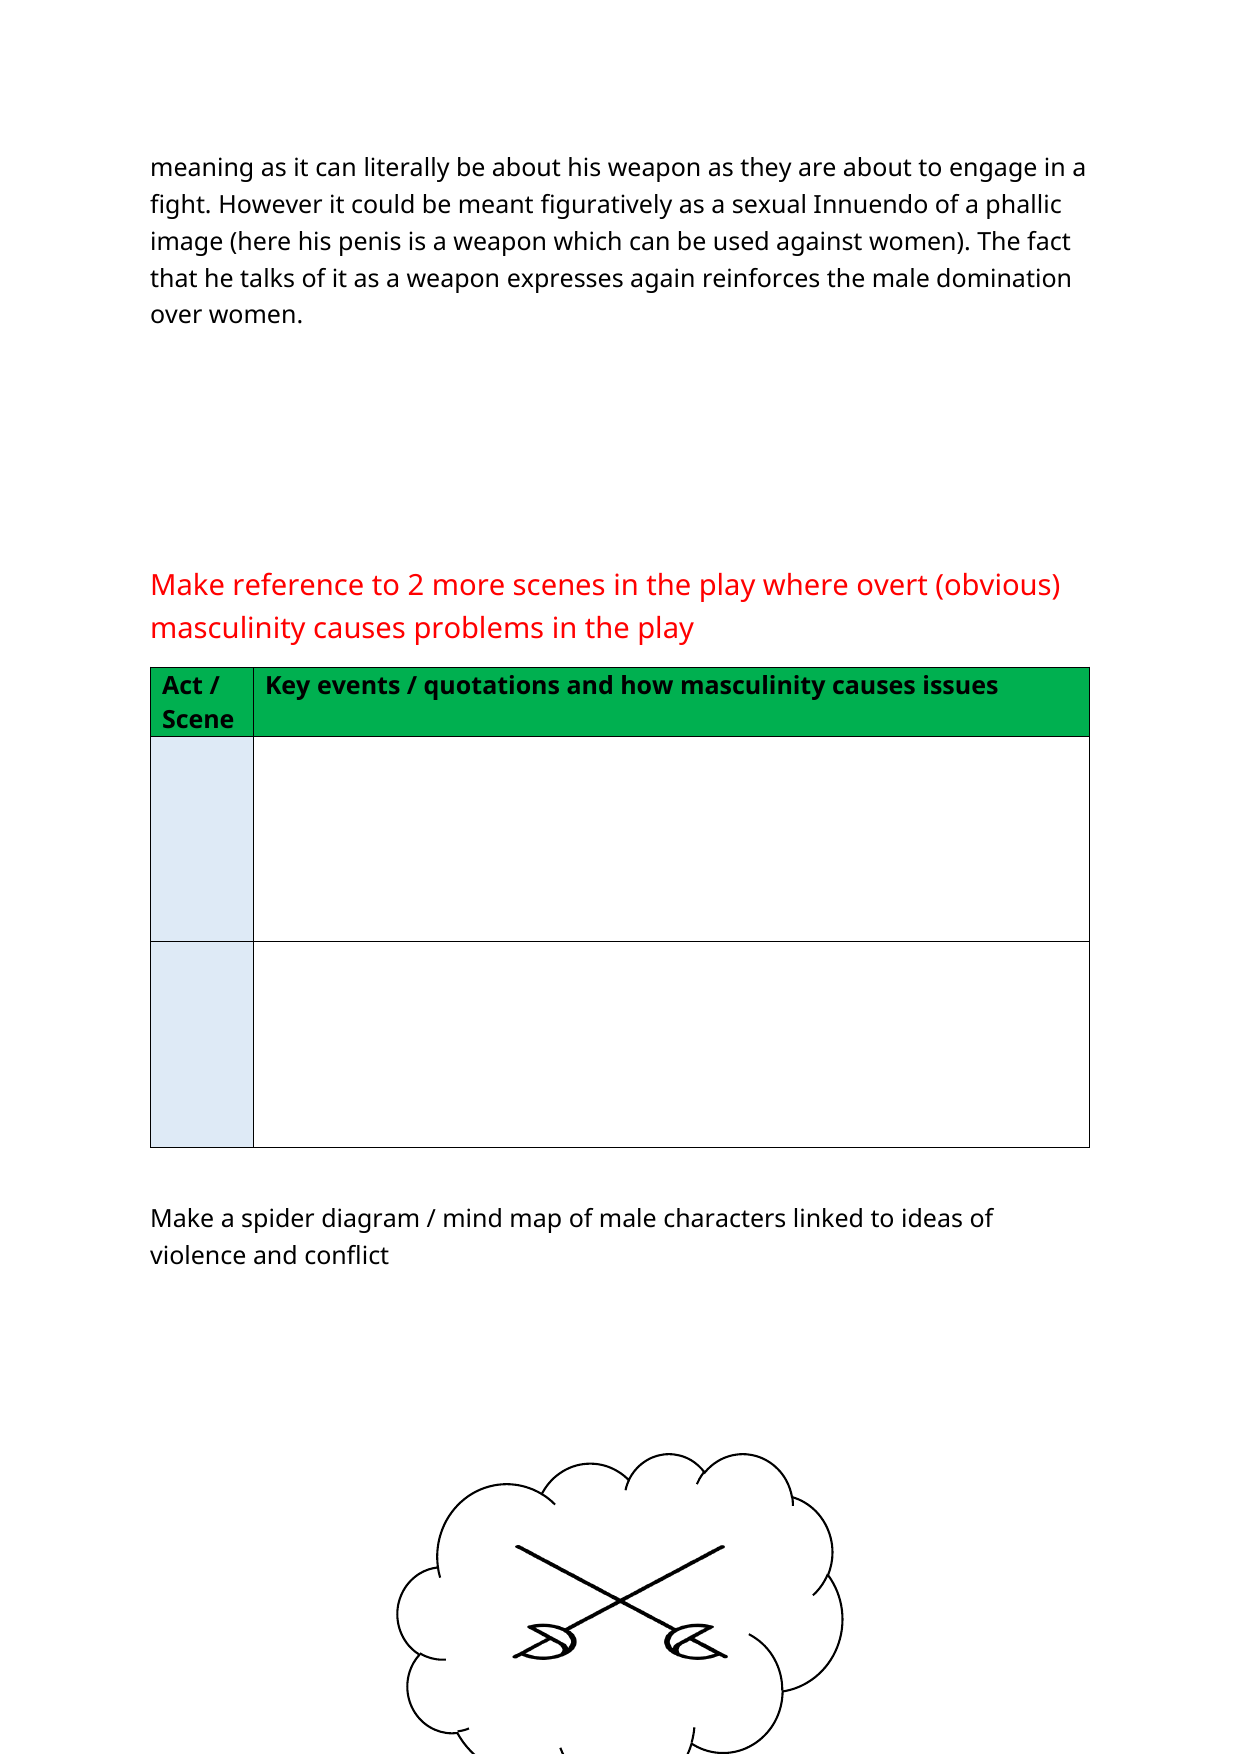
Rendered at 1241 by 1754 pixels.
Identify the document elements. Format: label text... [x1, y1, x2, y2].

text Make a spider diagram / mind map of male characters linked to ideas of violence and conflict [150, 1201, 1090, 1272]
table_cell [254, 942, 1089, 1147]
table_cell [151, 942, 253, 1147]
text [150, 150, 1090, 331]
table_cell [151, 737, 253, 941]
table_cell [254, 737, 1089, 941]
table_header Act / Scene [151, 668, 253, 736]
picture [480, 1526, 760, 1677]
text Make reference to 2 more scenes in the play where overt (obvious) masculinity causes problems in the play [150, 564, 1090, 647]
table_header Key events / quotations and how masculinity causes issues [254, 668, 1089, 736]
